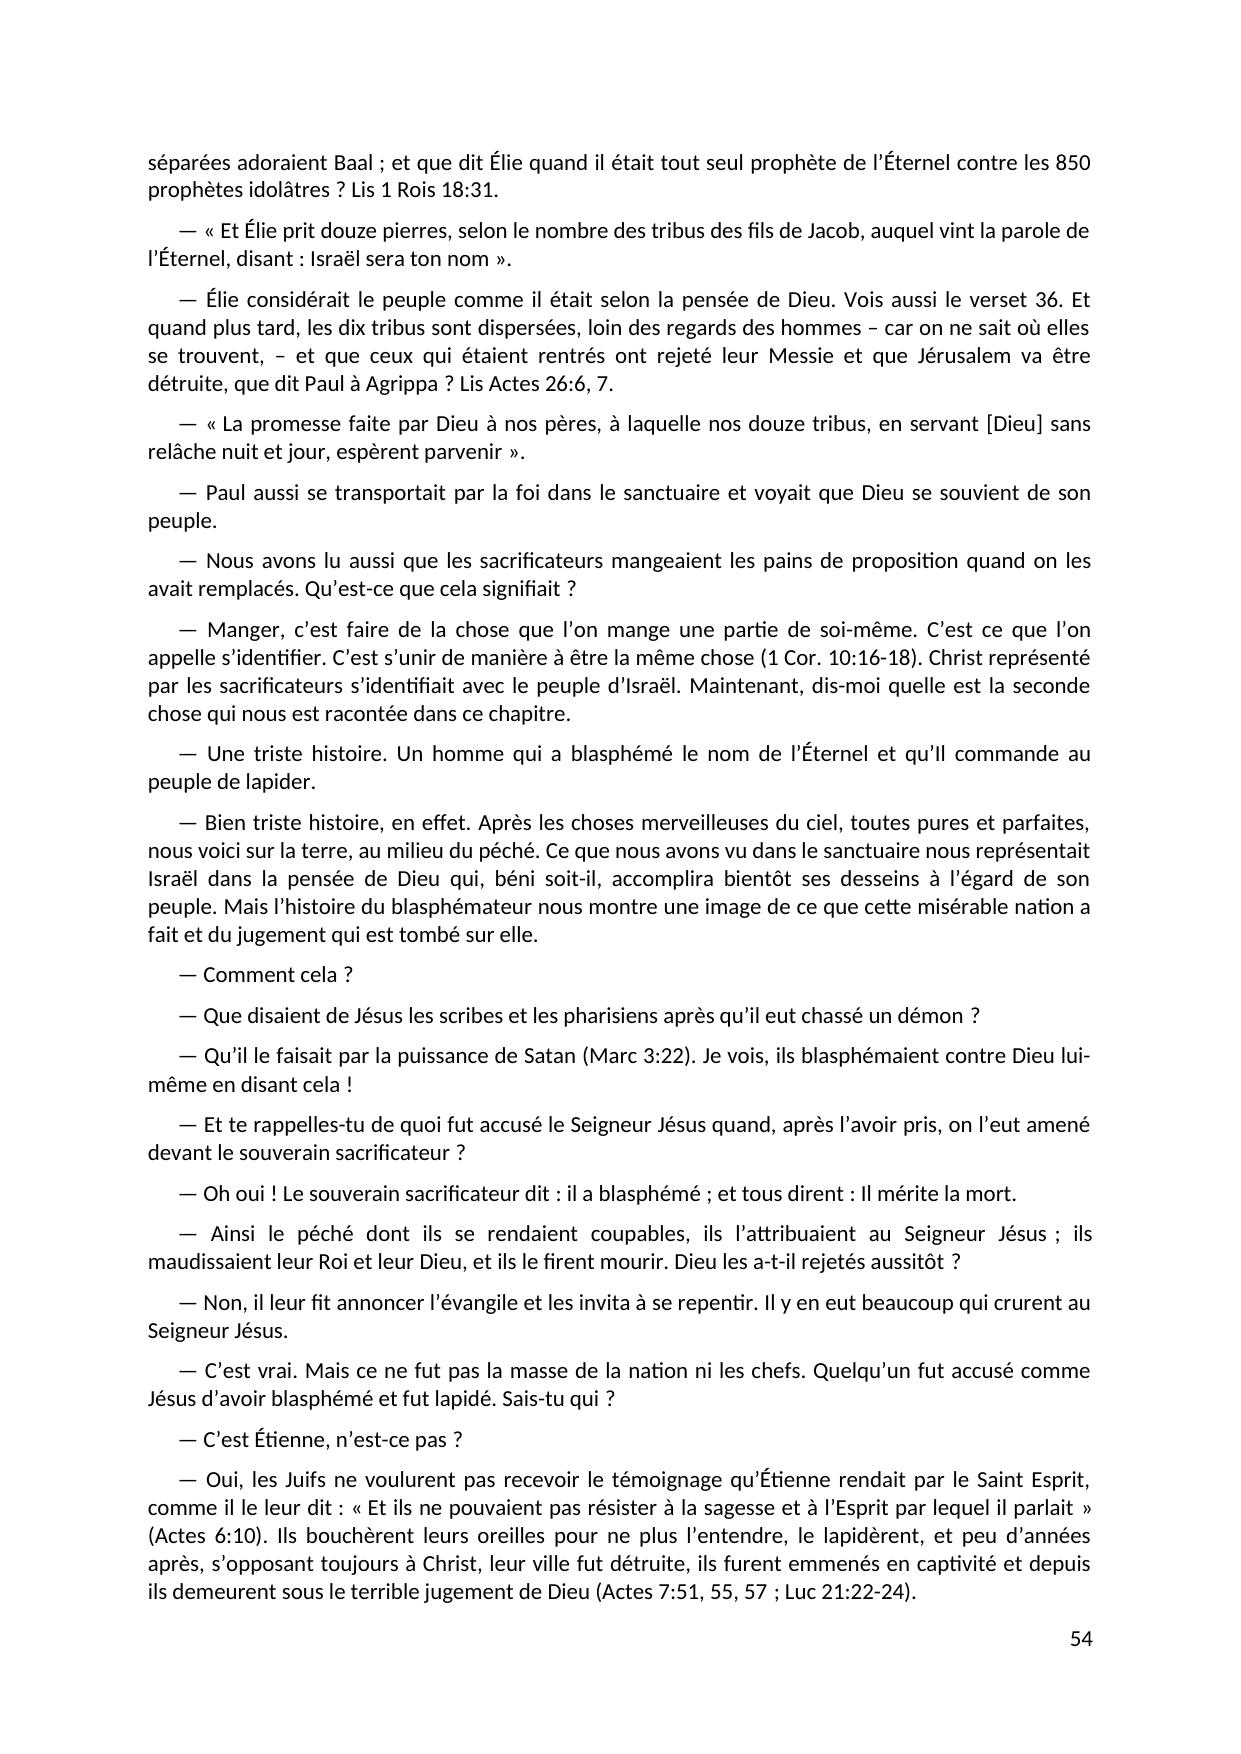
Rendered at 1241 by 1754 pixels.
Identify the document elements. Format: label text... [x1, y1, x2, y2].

text — Et te rappelles-tu de quoi fut accusé le Seigneur Jésus quand, après l’avoir pris, on l’eut amené devant le souverain sacrificateur ? [148, 1110, 1093, 1166]
text — Qu’il le faisait par la puissance de Satan (Marc 3:22). Je vois, ils blasphémaient contre Dieu lui-même en disant cela ! [148, 1042, 1093, 1098]
text — Élie considérait le peuple comme il était selon la pensée de Dieu. Vois aussi le verset 36. Et quand plus tard, les dix tribus sont dispersées, loin des regards des hommes – car on ne sait où elles se trouvent, – et que ceux qui étaient rentrés ont rejeté leur Messie et que Jérusalem va être détruite, que dit Paul à Agrippa ? Lis Actes 26:6, 7. [148, 285, 1093, 397]
text — Une triste histoire. Un homme qui a blasphémé le nom de l’Éternel et qu’Il commande au peuple de lapider. [148, 739, 1093, 796]
text — C’est Étienne, n’est-ce pas ? [148, 1425, 1093, 1453]
text — C’est vrai. Mais ce ne fut pas la masse de la nation ni les chefs. Quelqu’un fut accusé comme Jésus d’avoir blasphémé et fut lapidé. Sais-tu qui ? [148, 1356, 1093, 1412]
text — Nous avons lu aussi que les sacrificateurs mangeaient les pains de proposition quand on les avait remplacés. Qu’est-ce que cela signifiait ? [148, 546, 1093, 602]
text — « La promesse faite par Dieu à nos pères, à laquelle nos douze tribus, en servant [Dieu] sans relâche nuit et jour, espèrent parvenir ». [148, 409, 1093, 465]
text — Que disaient de Jésus les scribes et les pharisiens après qu’il eut chassé un démon ? [148, 1001, 1093, 1029]
text — Oh oui ! Le souverain sacrificateur dit : il a blasphémé ; et tous dirent : Il mérite la mort. [148, 1179, 1093, 1207]
text — Non, il leur fit annoncer l’évangile et les invita à se repentir. Il y en eut beaucoup qui crurent au Seigneur Jésus. [148, 1288, 1093, 1344]
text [148, 148, 1093, 204]
text — Ainsi le péché dont ils se rendaient coupables, ils l’attribuaient au Seigneur Jésus ; ils maudissaient leur Roi et leur Dieu, et ils le firent mourir. Dieu les a-t-il rejetés aussitôt ? [148, 1219, 1093, 1275]
text — Paul aussi se transportait par la foi dans le sanctuaire et voyait que Dieu se souvient de son peuple. [148, 478, 1093, 534]
text — Oui, les Juifs ne voulurent pas recevoir le témoignage qu’Étienne rendait par le Saint Esprit, comme il le leur dit : « Et ils ne pouvaient pas résister à la sagesse et à l’Esprit par lequel il parlait » (Actes 6:10). Ils bouchèrent leurs oreilles pour ne plus l’entendre, le lapidèrent, et peu d’années après, s’opposant toujours à Christ, leur ville fut détruite, ils furent emmenés en captivité et depuis ils demeurent sous le terrible jugement de Dieu (Actes 7:51, 55, 57 ; Luc 21:22-24). [148, 1465, 1093, 1606]
text — Manger, c’est faire de la chose que l’on mange une partie de soi-même. C’est ce que l’on appelle s’identifier. C’est s’unir de manière à être la même chose (1 Cor. 10:16-18). Christ représenté par les sacrificateurs s’identifiait avec le peuple d’Israël. Maintenant, dis-moi quelle est la seconde chose qui nous est racontée dans ce chapitre. [148, 615, 1093, 727]
text — Bien triste histoire, en effet. Après les choses merveilleuses du ciel, toutes pures et parfaites, nous voici sur la terre, au milieu du péché. Ce que nous avons vu dans le sanctuaire nous représentait Israël dans la pensée de Dieu qui, béni soit-il, accomplira bientôt ses desseins à l’égard de son peuple. Mais l’histoire du blasphémateur nous montre une image de ce que cette misérable nation a fait et du jugement qui est tombé sur elle. [148, 808, 1093, 948]
text — « Et Élie prit douze pierres, selon le nombre des tribus des fils de Jacob, auquel vint la parole de l’Éternel, disant : Israël sera ton nom ». [148, 216, 1093, 272]
text — Comment cela ? [148, 961, 1093, 989]
